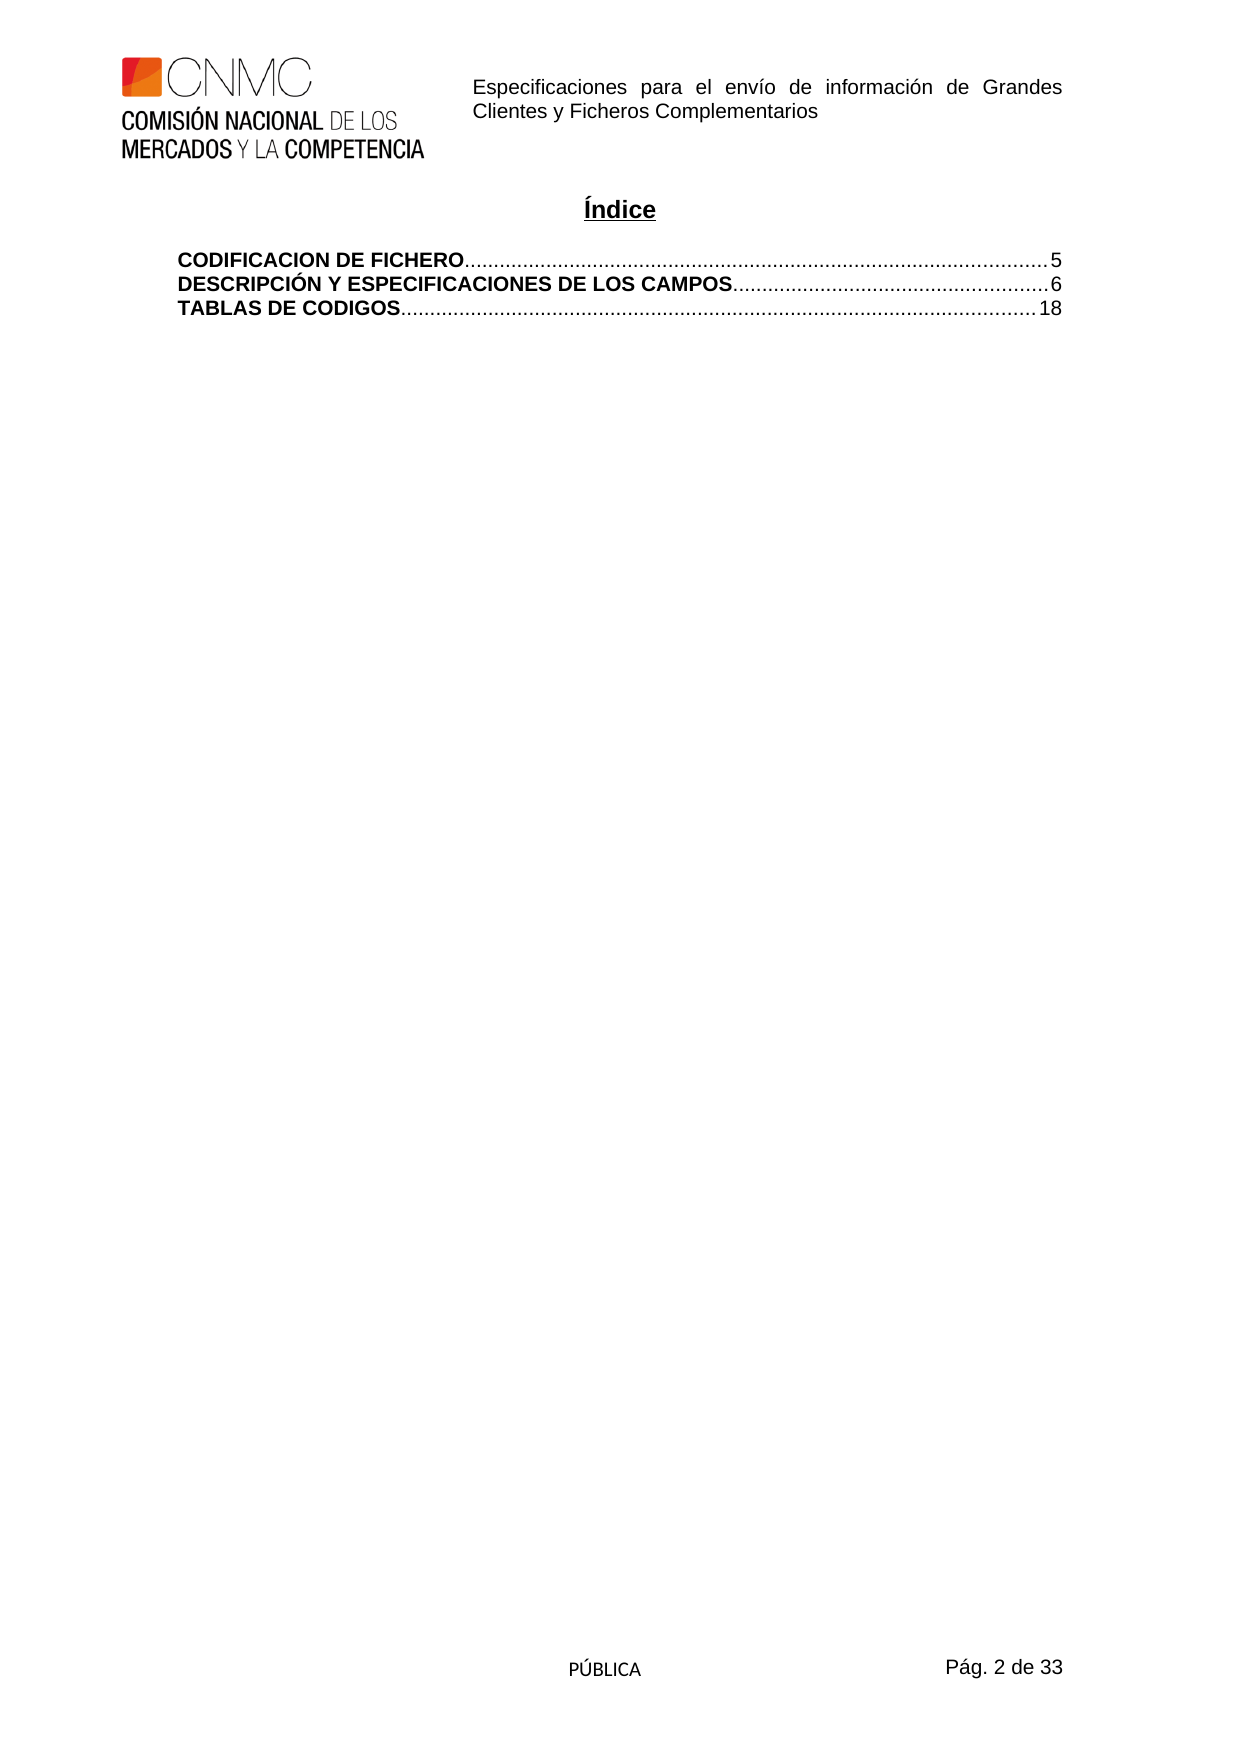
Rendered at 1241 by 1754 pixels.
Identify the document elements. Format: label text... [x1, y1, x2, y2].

text TABLAS DE CODIGOS 18 [177, 295, 1063, 319]
picture [105, 44, 436, 171]
text DESCRIPCIÓN Y ESPECIFICACIONES DE LOS CAMPOS 6 [177, 271, 1063, 295]
text Índice [177, 195, 1063, 223]
text CODIFICACION DE FICHERO 5 [177, 247, 1063, 271]
